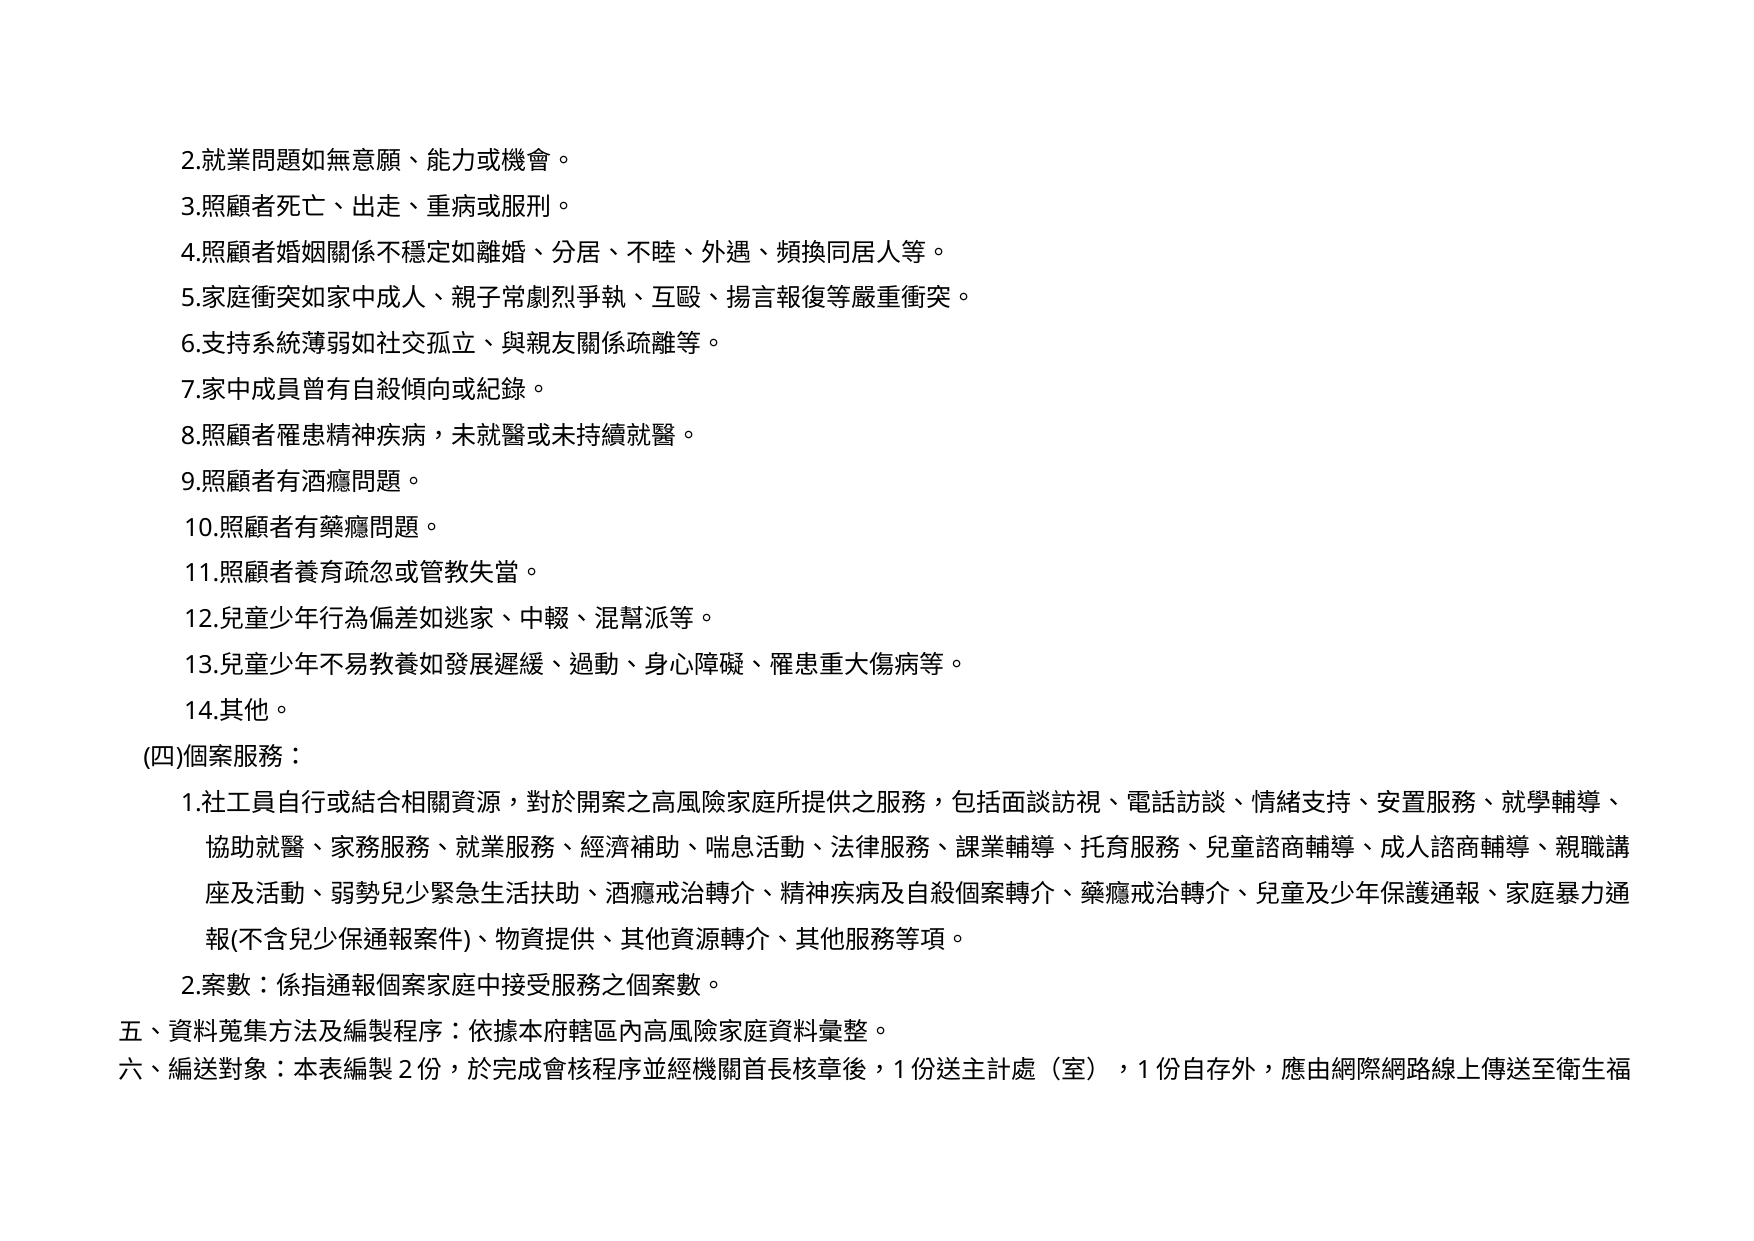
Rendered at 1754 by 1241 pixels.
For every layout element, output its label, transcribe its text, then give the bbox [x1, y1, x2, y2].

text 9.照顧者有酒癮問題。 [181, 453, 1636, 499]
text 5.家庭衝突如家中成人、親子常劇烈爭執、互毆、揚言報復等嚴重衝突。 [181, 270, 1636, 316]
text 11.照顧者養育疏忽或管教失當。 [184, 545, 1636, 591]
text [118, 1049, 1636, 1087]
text 12.兒童少年行為偏差如逃家、中輟、混幫派等。 [184, 591, 1636, 637]
text 五、資料蒐集方法及編製程序：依據本府轄區內高風險家庭資料彙整。 [118, 1003, 1636, 1049]
text 2.就業問題如無意願、能力或機會。 [181, 133, 1636, 178]
text 14.其他。 [184, 683, 1636, 728]
text 10.照顧者有藥癮問題。 [184, 499, 1636, 545]
text 4.照顧者婚姻關係不穩定如離婚、分居、不睦、外遇、頻換同居人等。 [181, 224, 1636, 270]
text 2.案數：係指通報個案家庭中接受服務之個案數。 [181, 958, 1636, 1003]
text 8.照顧者罹患精神疾病，未就醫或未持續就醫。 [181, 408, 1636, 453]
text 13.兒童少年不易教養如發展遲緩、過動、身心障礙、罹患重大傷病等。 [184, 637, 1636, 683]
text (四)個案服務： [143, 728, 1636, 774]
text 3.照顧者死亡、出走、重病或服刑。 [181, 178, 1636, 224]
text 6.支持系統薄弱如社交孤立、與親友關係疏離等。 [181, 316, 1636, 362]
text 1.社工員自行或結合相關資源，對於開案之高風險家庭所提供之服務，包括面談訪視、電話訪談、情緒支持、安置服務、就學輔導、協助就醫、家務服務、就業服務、經濟補助、喘息活動、法律服務、課業輔導、托育服務、兒童諮商輔導、成人諮商輔導、親職講座及活動、弱勢兒少緊急生活扶助、酒癮戒治轉介、精神疾病及自殺個案轉介、藥癮戒治轉介、兒童及少年保護通報、家庭暴力通報(不含兒少保通報案件)、物資提供、其他資源轉介、其他服務等項。 [181, 774, 1636, 958]
text 7.家中成員曾有自殺傾向或紀錄。 [181, 362, 1636, 408]
